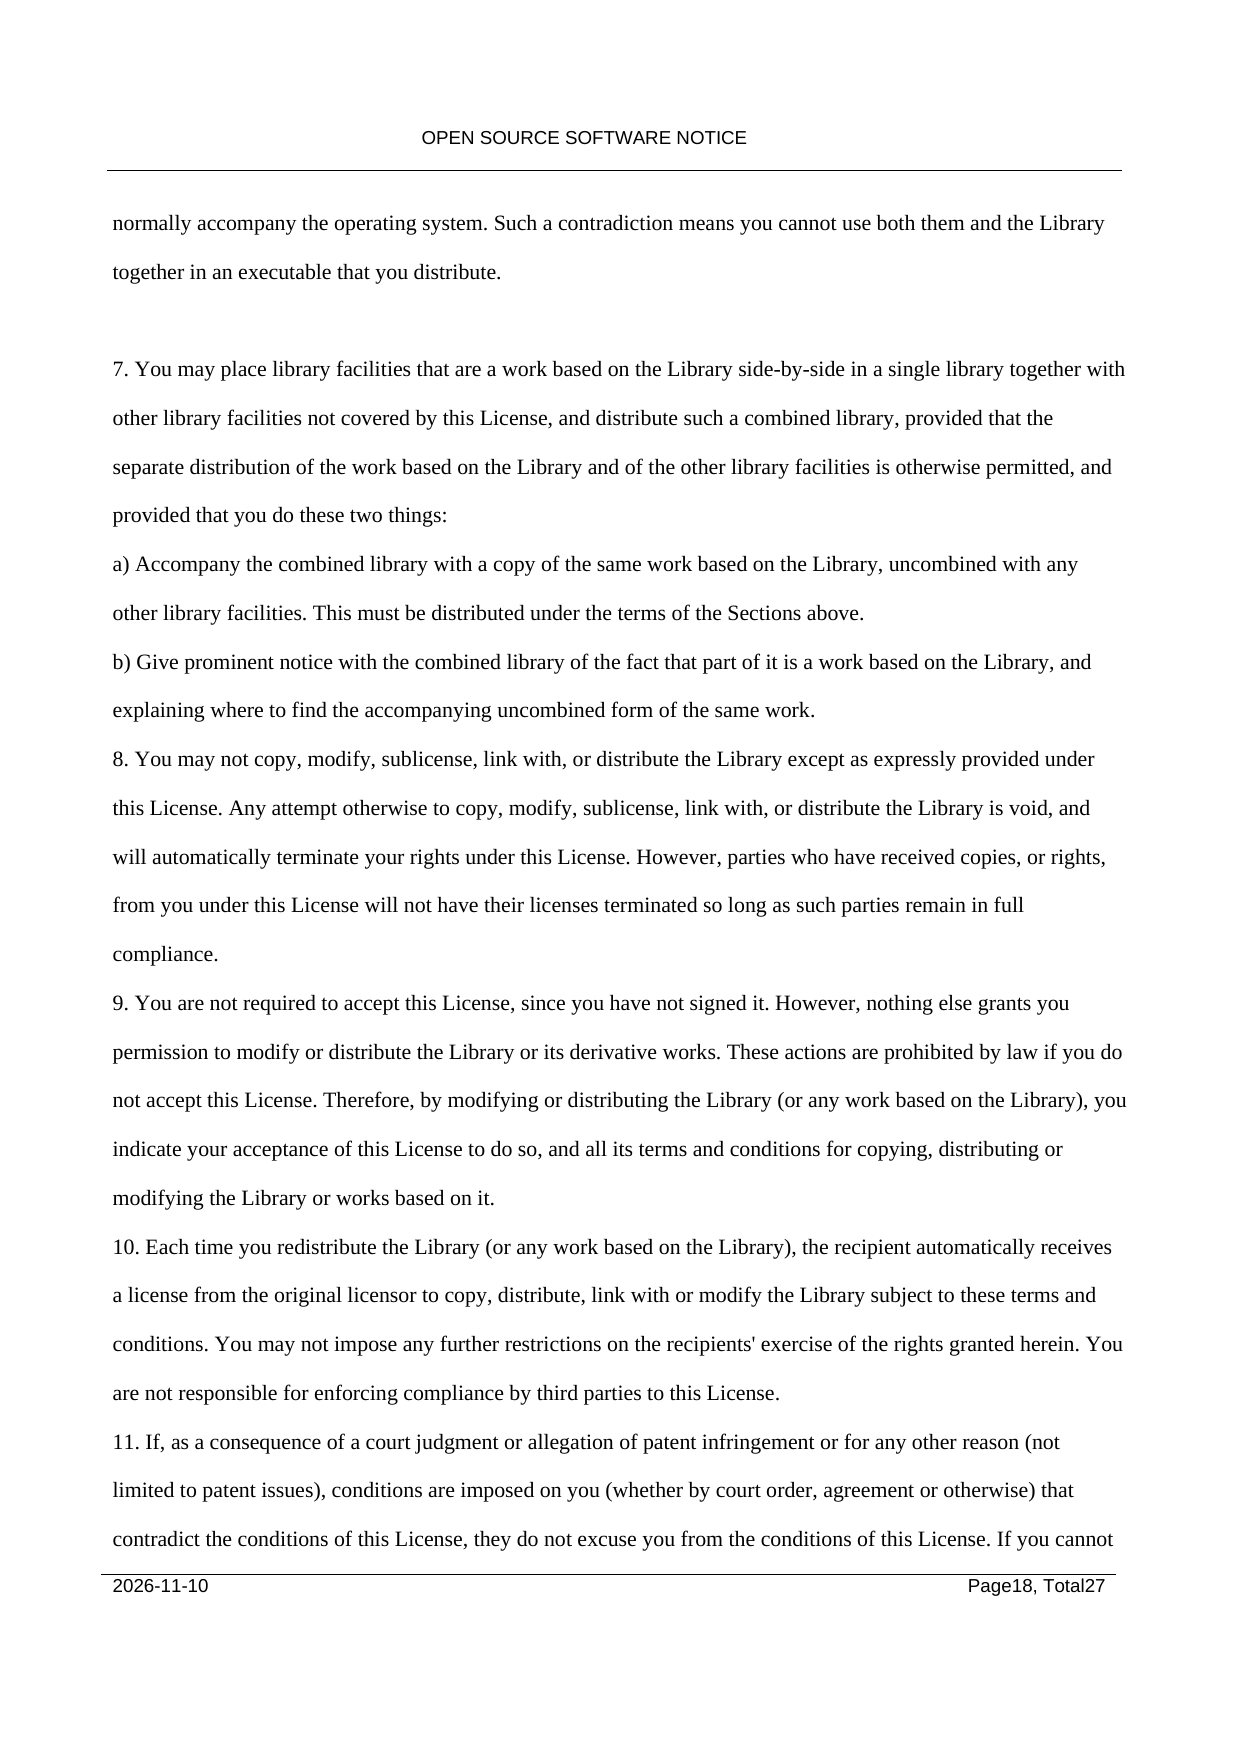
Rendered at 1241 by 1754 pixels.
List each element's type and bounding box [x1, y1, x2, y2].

text [112, 206, 1128, 1555]
